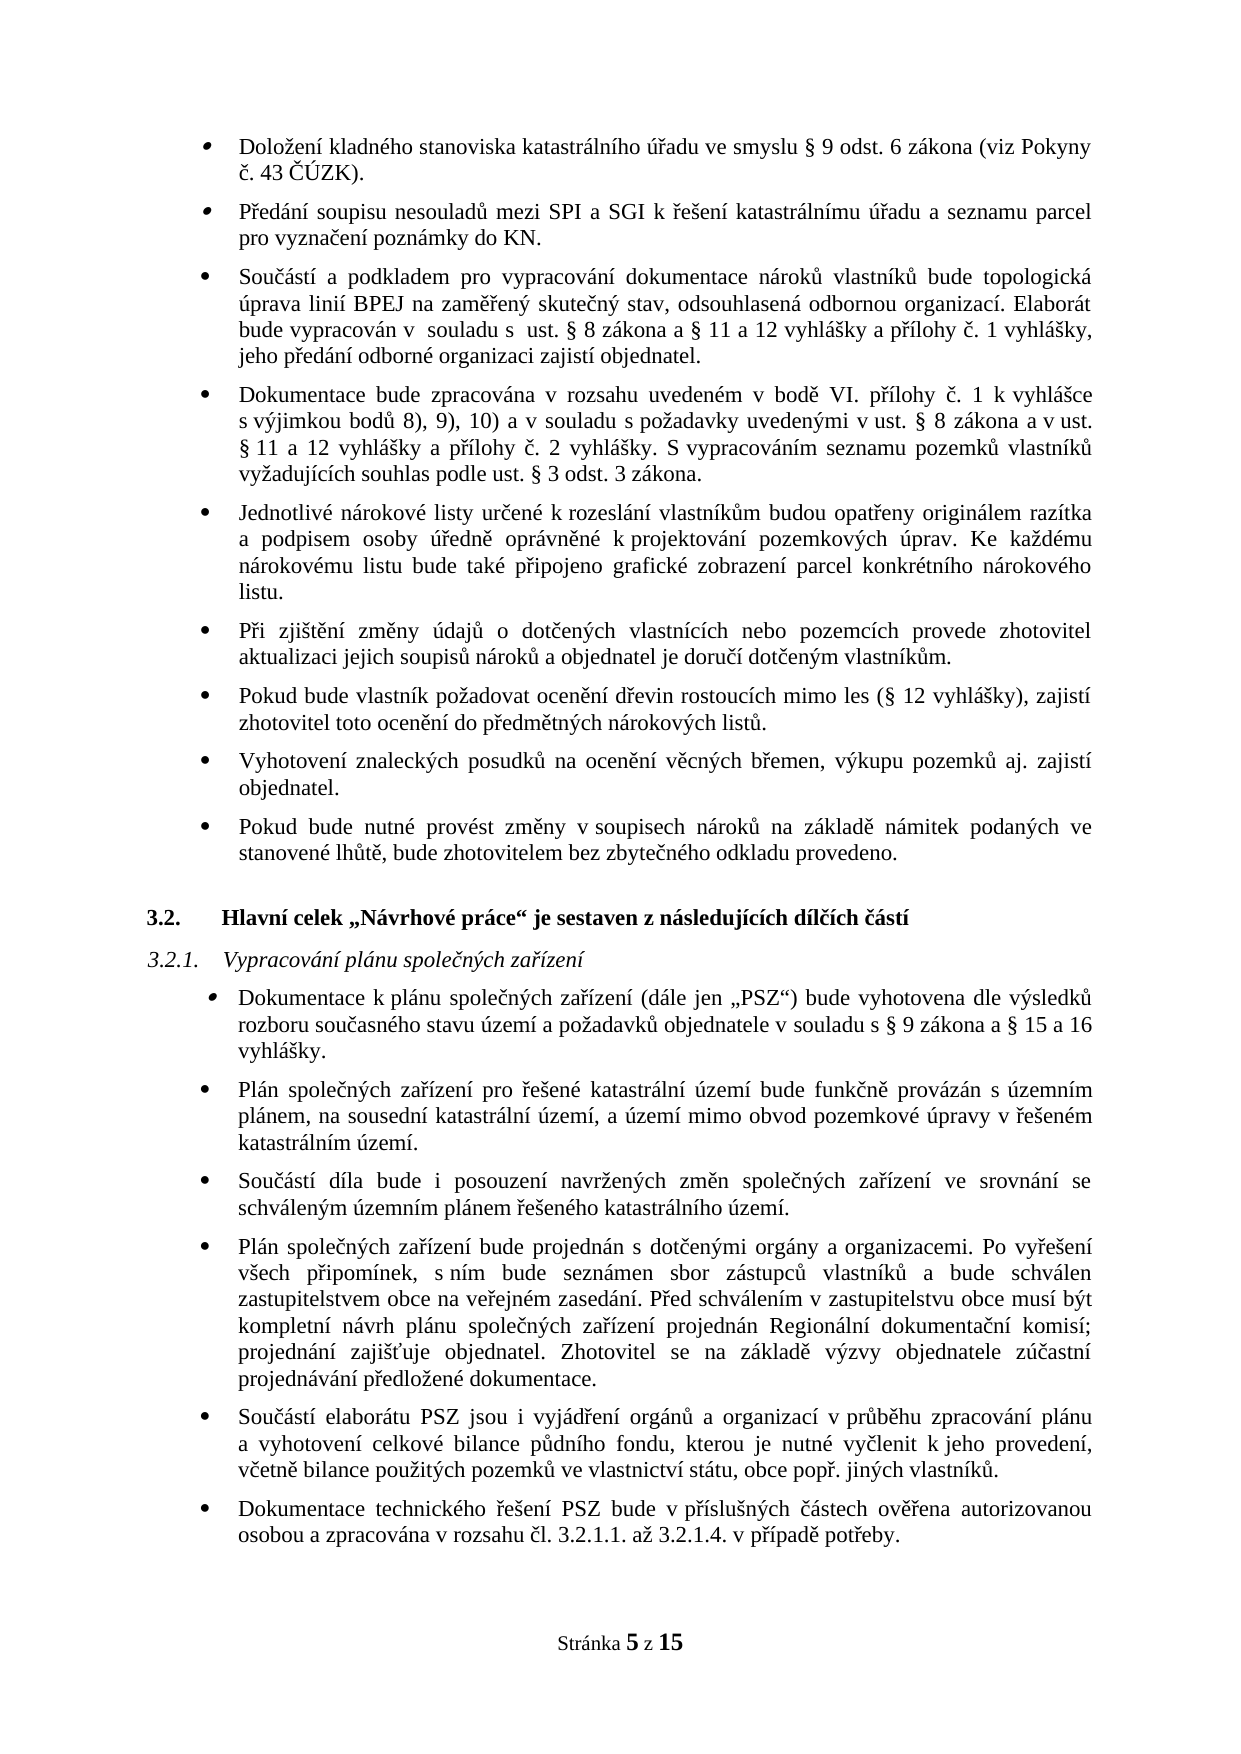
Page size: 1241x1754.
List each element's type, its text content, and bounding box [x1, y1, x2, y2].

list Dokumentace bude zpracována v rozsahu uvedeném v bodě VI. přílohy č. 1 k vyhlášce s výjimkou bodů 8), 9), 10) a v souladu s požadavky uvedenými v ust. § 8 zákona a v ust. § 11 a 12 vyhlášky a přílohy č. 2 vyhlášky. S vypracováním seznamu pozemků vlastníků vyžadujících souhlas podle ust. § 3 odst. 3 zákona. [201, 381, 1093, 487]
text 3.2. Hlavní celek „Návrhové práce“ je sestaven z následujících dílčích částí [146, 904, 1093, 931]
list Jednotlivé nárokové listy určené k rozeslání vlastníkům budou opatřeny originálem razítka a podpisem osoby úředně oprávněné k projektování pozemkových úprav. Ke každému nárokovému listu bude také připojeno grafické zobrazení parcel konkrétního nárokového listu. [201, 499, 1093, 604]
list Předání soupisu nesouladů mezi SPI a SGI k řešení katastrálnímu úřadu a seznamu parcel pro vyznačení poznámky do KN. [201, 198, 1093, 251]
list Při zjištění změny údajů o dotčených vlastnících nebo pozemcích provede zhotovitel aktualizaci jejich soupisů nároků a objednatel je doručí dotčeným vlastníkům. [201, 617, 1093, 670]
list Doložení kladného stanoviska katastrálního úřadu ve smyslu § 9 odst. 6 zákona (viz Pokyny č. 43 ČÚZK). [201, 133, 1093, 186]
list Pokud bude vlastník požadovat ocenění dřevin rostoucích mimo les (§ 12 vyhlášky), zajistí zhotovitel toto ocenění do předmětných nárokových listů. [201, 682, 1093, 735]
list Součástí díla bude i posouzení navržených změn společných zařízení ve srovnání se schváleným územním plánem řešeného katastrálního území. [201, 1168, 1093, 1220]
list Plán společných zařízení pro řešené katastrální území bude funkčně provázán s územním plánem, na sousední katastrální území, a území mimo obvod pozemkové úpravy v řešeném katastrálním území. [201, 1076, 1093, 1155]
list Součástí a podkladem pro vypracování dokumentace nároků vlastníků bude topologická úprava linií BPEJ na zaměřený skutečný stav, odsouhlasená odbornou organizací. Elaborát bude vypracován v souladu s ust. § 8 zákona a § 11 a 12 vyhlášky a přílohy č. 1 vyhlášky, jeho předání odborné organizaci zajistí objednatel. [201, 263, 1093, 369]
list Vyhotovení znaleckých posudků na ocenění věcných břemen, výkupu pozemků aj. zajistí objednatel. [201, 747, 1093, 800]
list Vypracování plánu společných zařízení [148, 946, 1093, 972]
list Plán společných zařízení bude projednán s dotčenými orgány a organizacemi. Po vyřešení všech připomínek, s ním bude seznámen sbor zástupců vlastníků a bude schválen zastupitelstvem obce na veřejném zasedání. Před schválením v zastupitelstvu obce musí být kompletní návrh plánu společných zařízení projednán Regionální dokumentační komisí; projednání zajišťuje objednatel. Zhotovitel se na základě výzvy objednatele zúčastní projednávání předložené dokumentace. [201, 1233, 1093, 1391]
list Pokud bude nutné provést změny v soupisech nároků na základě námitek podaných ve stanovené lhůtě, bude zhotovitelem bez zbytečného odkladu provedeno. [201, 813, 1093, 865]
list Součástí elaborátu PSZ jsou i vyjádření orgánů a organizací v průběhu zpracování plánu a vyhotovení celkové bilance půdního fondu, kterou je nutné vyčlenit k jeho provedení, včetně bilance použitých pozemků ve vlastnictví státu, obce popř. jiných vlastníků. [201, 1403, 1093, 1482]
list Dokumentace technického řešení PSZ bude v příslušných částech ověřena autorizovanou osobou a zpracována v rozsahu čl. 3.2.1.1. až 3.2.1.4. v případě potřeby. [201, 1495, 1093, 1548]
list Dokumentace k plánu společných zařízení (dále jen „PSZ“) bude vyhotovena dle výsledků rozboru současného stavu území a požadavků objednatele v souladu s § 9 zákona a § 15 a 16 vyhlášky. [207, 984, 1093, 1063]
